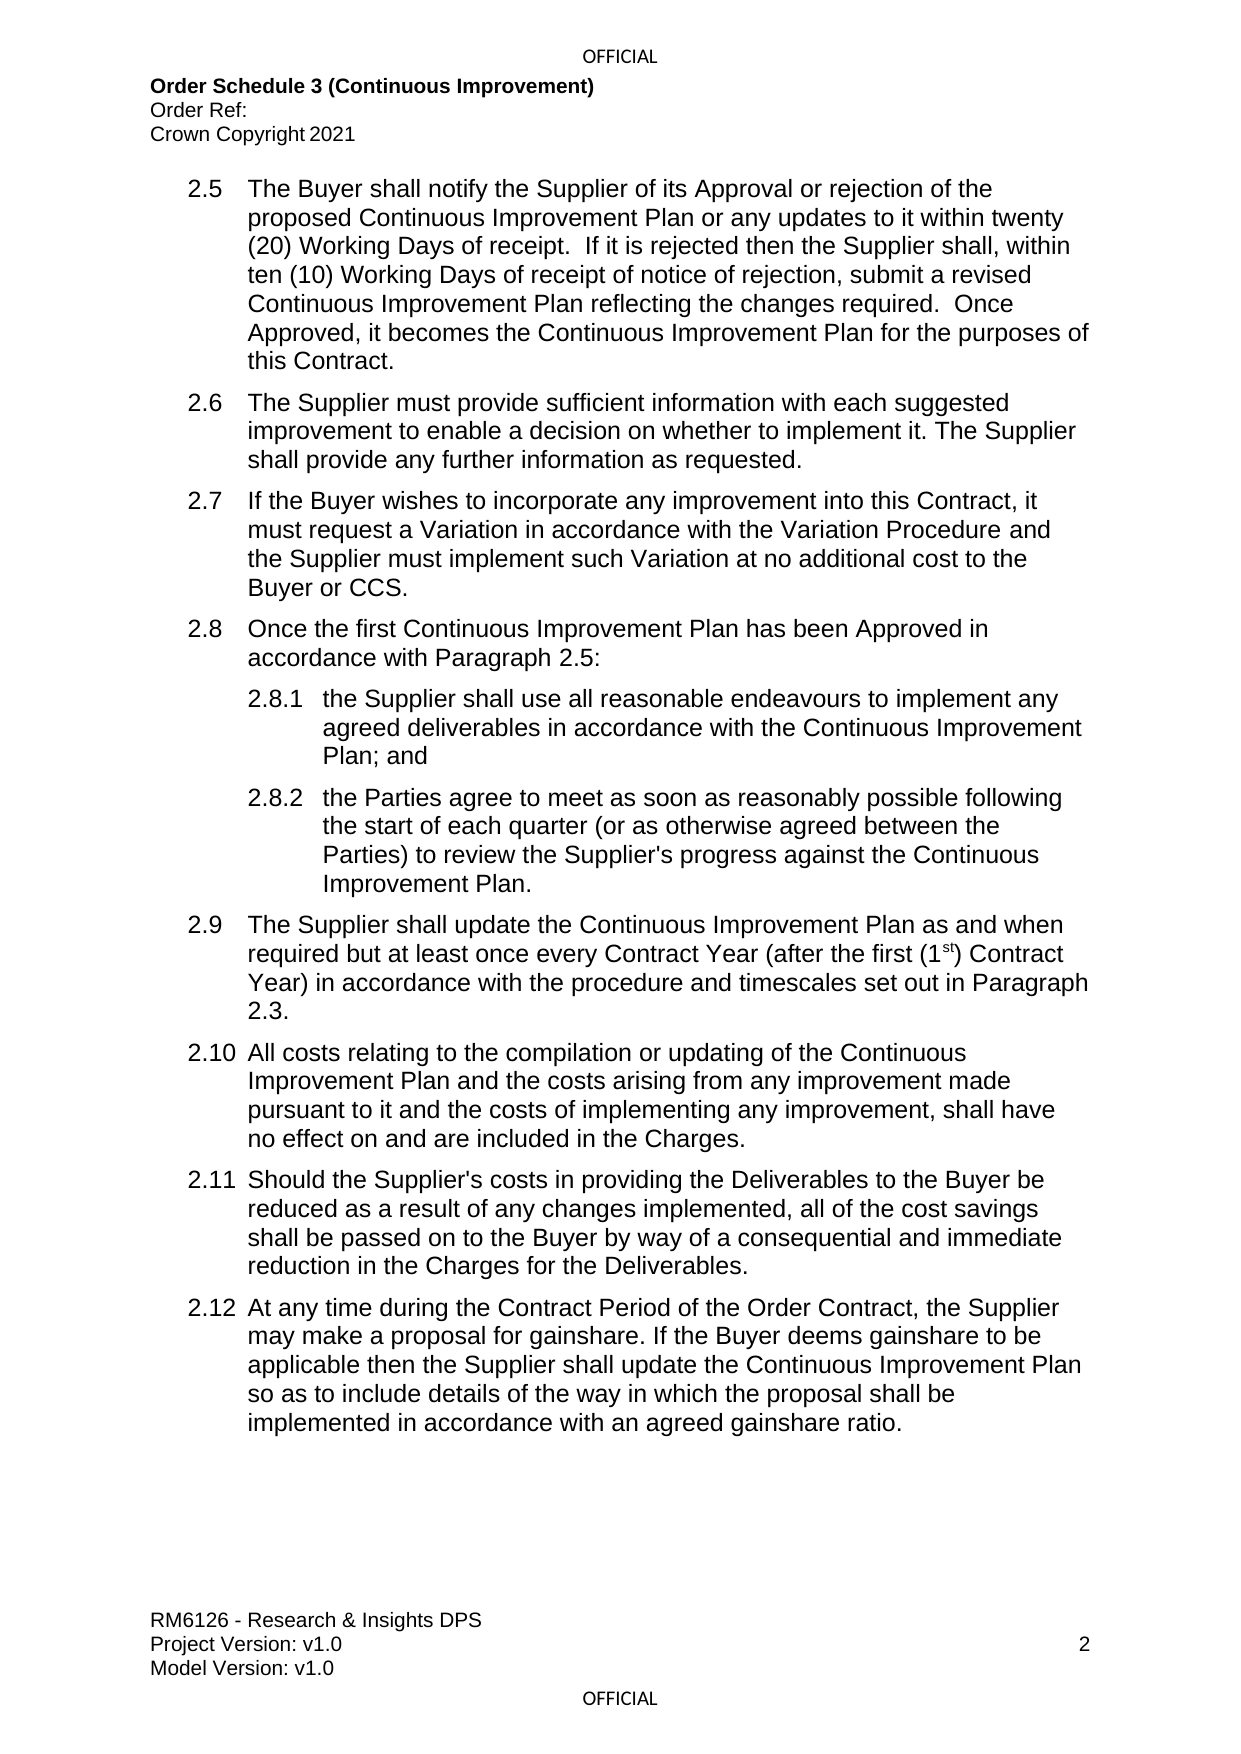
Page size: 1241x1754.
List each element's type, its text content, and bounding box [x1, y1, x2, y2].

text the Parties agree to meet as soon as reasonably possible following the start of each quarter (or as otherwise agreed between the Parties) to review the Supplier's progress against the Continuous Improvement Plan. [247, 782, 1090, 897]
text The Supplier shall update the Continuous Improvement Plan as and when required but at least once every Contract Year (after the first (1st) Contract Year) in accordance with the procedure and timescales set out in Paragraph 2.3. [187, 910, 1090, 1025]
text All costs relating to the compilation or updating of the Continuous Improvement Plan and the costs arising from any improvement made pursuant to it and the costs of implementing any improvement, shall have no effect on and are included in the Charges. [187, 1037, 1090, 1152]
text The Supplier must provide sufficient information with each suggested improvement to enable a decision on whether to implement it. The Supplier shall provide any further information as requested. [187, 387, 1090, 474]
text the Supplier shall use all reasonable endeavours to implement any agreed deliverables in accordance with the Continuous Improvement Plan; and [247, 684, 1090, 770]
text Once the first Continuous Improvement Plan has been Approved in accordance with Paragraph 2.5: [187, 614, 1090, 671]
text The Buyer shall notify the Supplier of its Approval or rejection of the proposed Continuous Improvement Plan or any updates to it within twenty (20) Working Days of receipt. If it is rejected then the Supplier shall, within ten (10) Working Days of receipt of notice of rejection, submit a revised Continuous Improvement Plan reflecting the changes required. Once Approved, it becomes the Continuous Improvement Plan for the purposes of this Contract. [187, 174, 1090, 375]
text At any time during the Contract Period of the Order Contract, the Supplier may make a proposal for gainshare. If the Buyer deems gainshare to be applicable then the Supplier shall update the Continuous Improvement Plan so as to include details of the way in which the proposal shall be implemented in accordance with an agreed gainshare ratio. [187, 1292, 1090, 1436]
text If the Buyer wishes to incorporate any improvement into this Contract, it must request a Variation in accordance with the Variation Procedure and the Supplier must implement such Variation at no additional cost to the Buyer or CCS. [187, 486, 1090, 601]
text Should the Supplier's costs in providing the Deliverables to the Buyer be reduced as a result of any changes implemented, all of the cost savings shall be passed on to the Buyer by way of a consequential and immediate reduction in the Charges for the Deliverables. [187, 1165, 1090, 1280]
